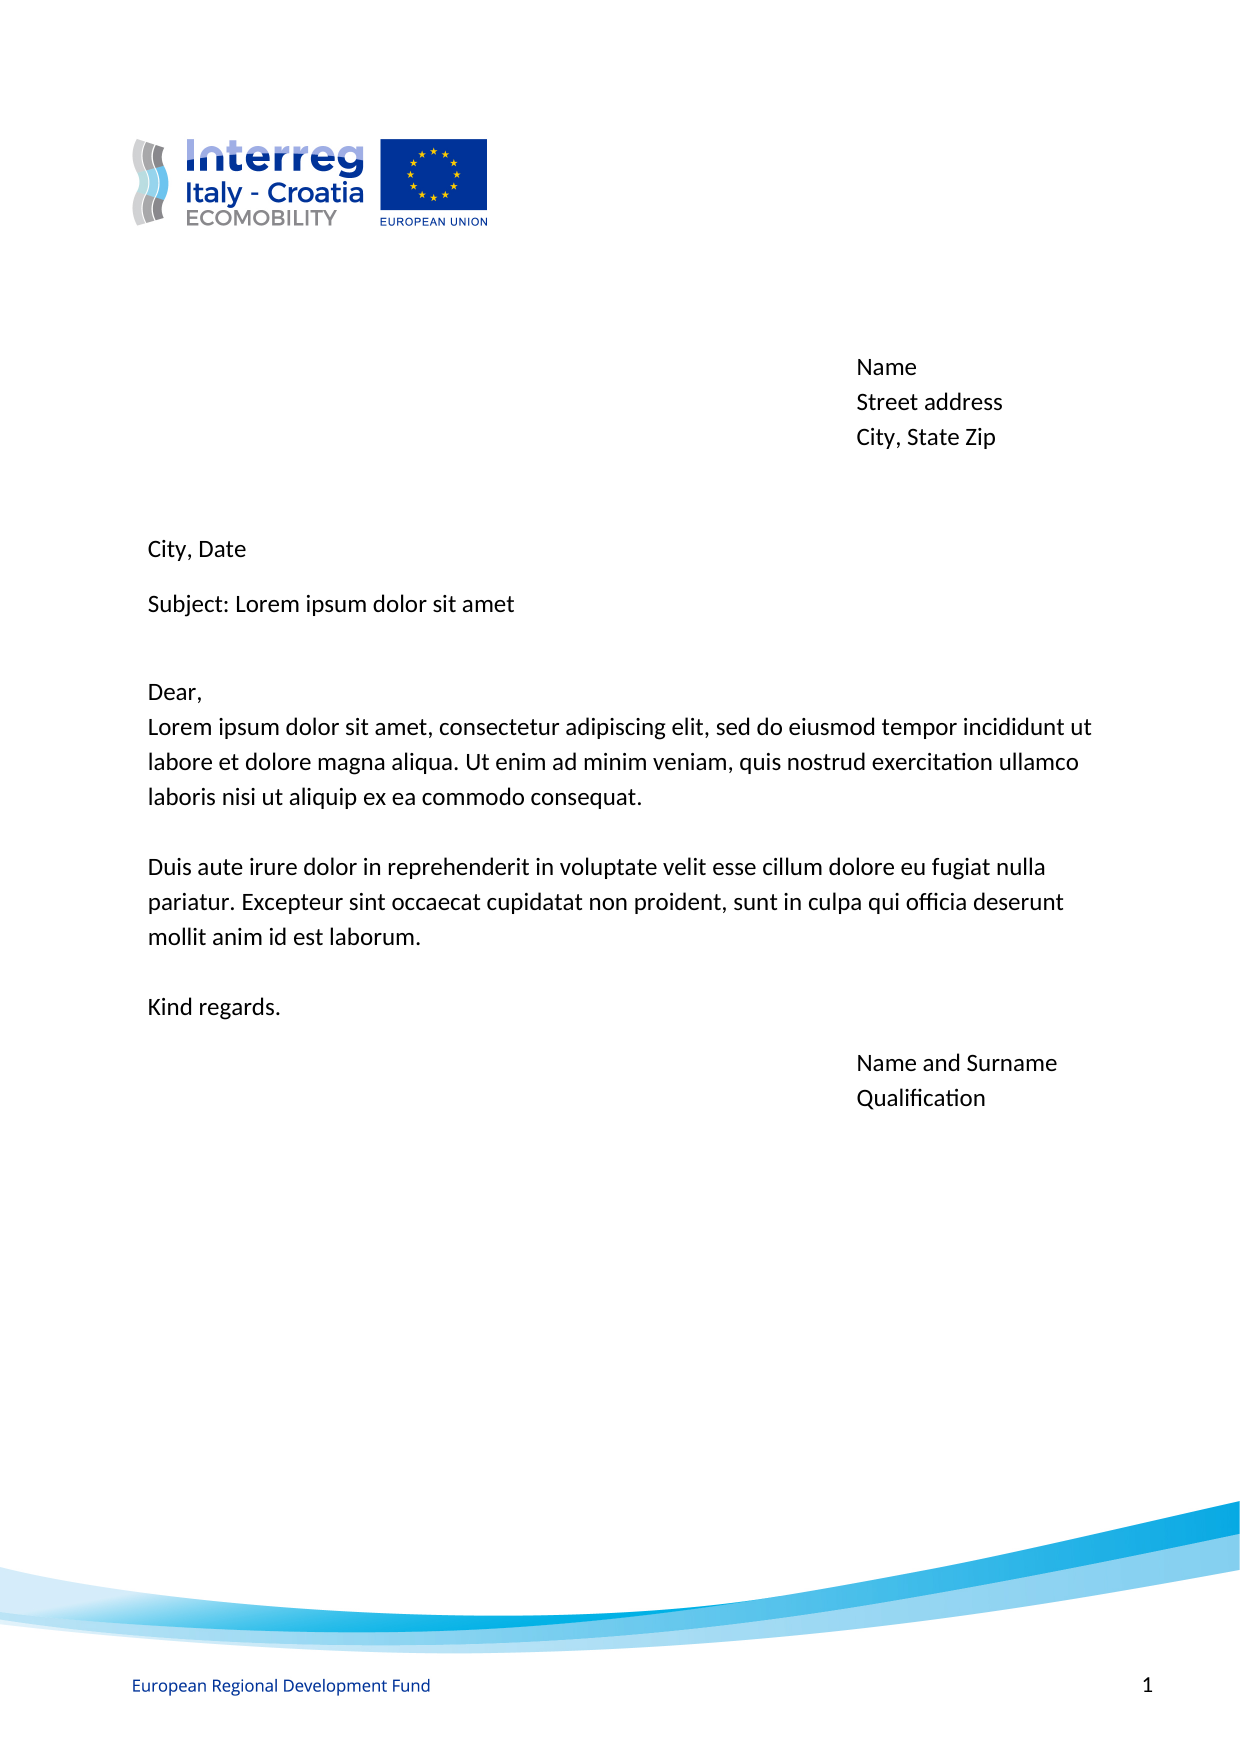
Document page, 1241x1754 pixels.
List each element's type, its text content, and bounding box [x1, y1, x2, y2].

text City, Date [148, 533, 1107, 563]
text Subject: Lorem ipsum dolor sit amet [148, 589, 1107, 651]
text Name Street address City, State Zip [856, 351, 1107, 452]
text Dear, Lorem ipsum dolor sit amet, consectetur adipiscing elit, sed do eiusmod tempor incididunt ut labore et dolore magna aliqua. Ut enim ad minim veniam, quis nostrud exercitation ullamco laboris nisi ut aliquip ex ea commodo consequat. Duis aute irure dolor in reprehenderit in voluptate velit esse cillum dolore eu fugiat nulla pariatur. Excepteur sint occaecat cupidatat non proident, sunt in culpa qui officia deserunt mollit anim id est laborum. Kind regards. [148, 676, 1107, 1022]
text Name and Surname Qualification [856, 1047, 1107, 1113]
picture [0, 0, 1240, 1754]
